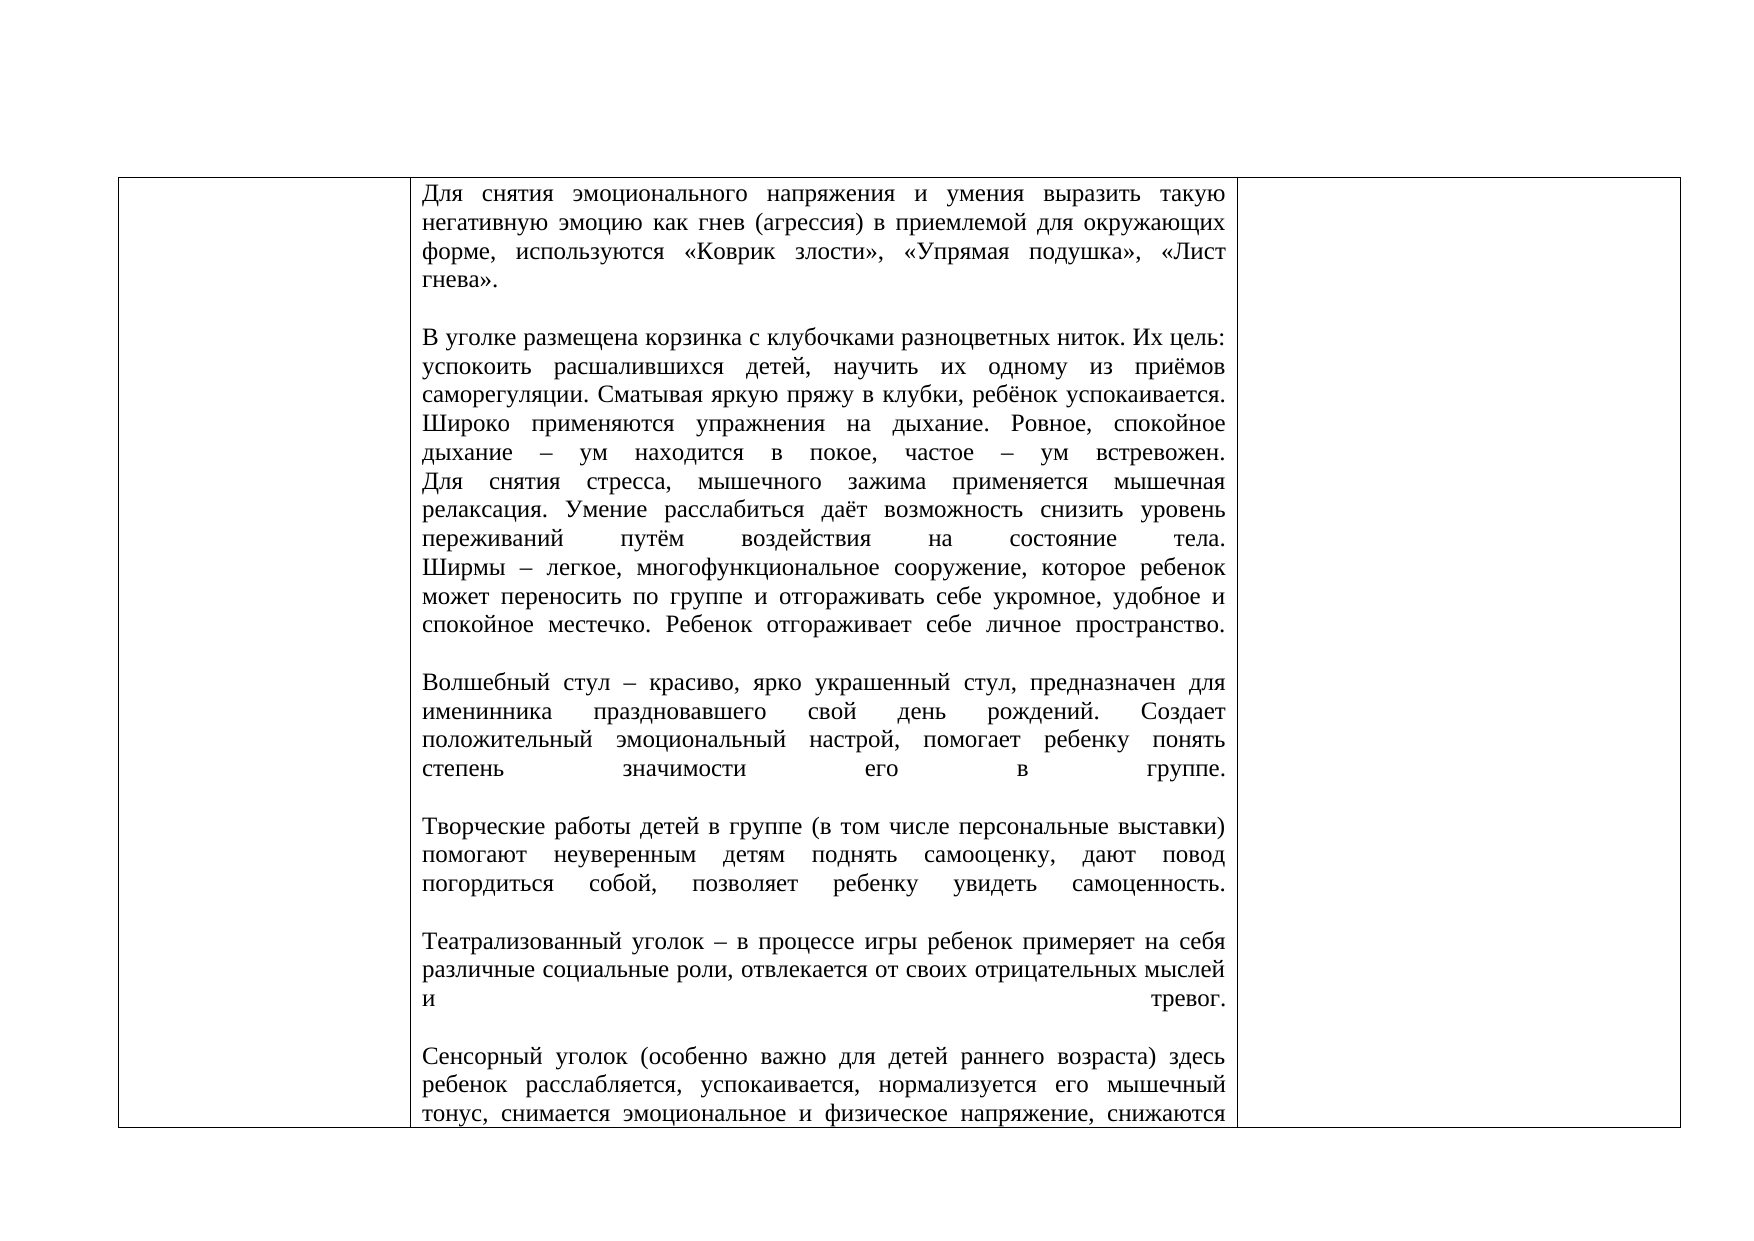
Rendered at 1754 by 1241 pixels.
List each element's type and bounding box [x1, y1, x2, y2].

table_cell [1238, 178, 1680, 1127]
table_cell [411, 178, 1237, 1127]
table_cell [119, 178, 410, 1127]
